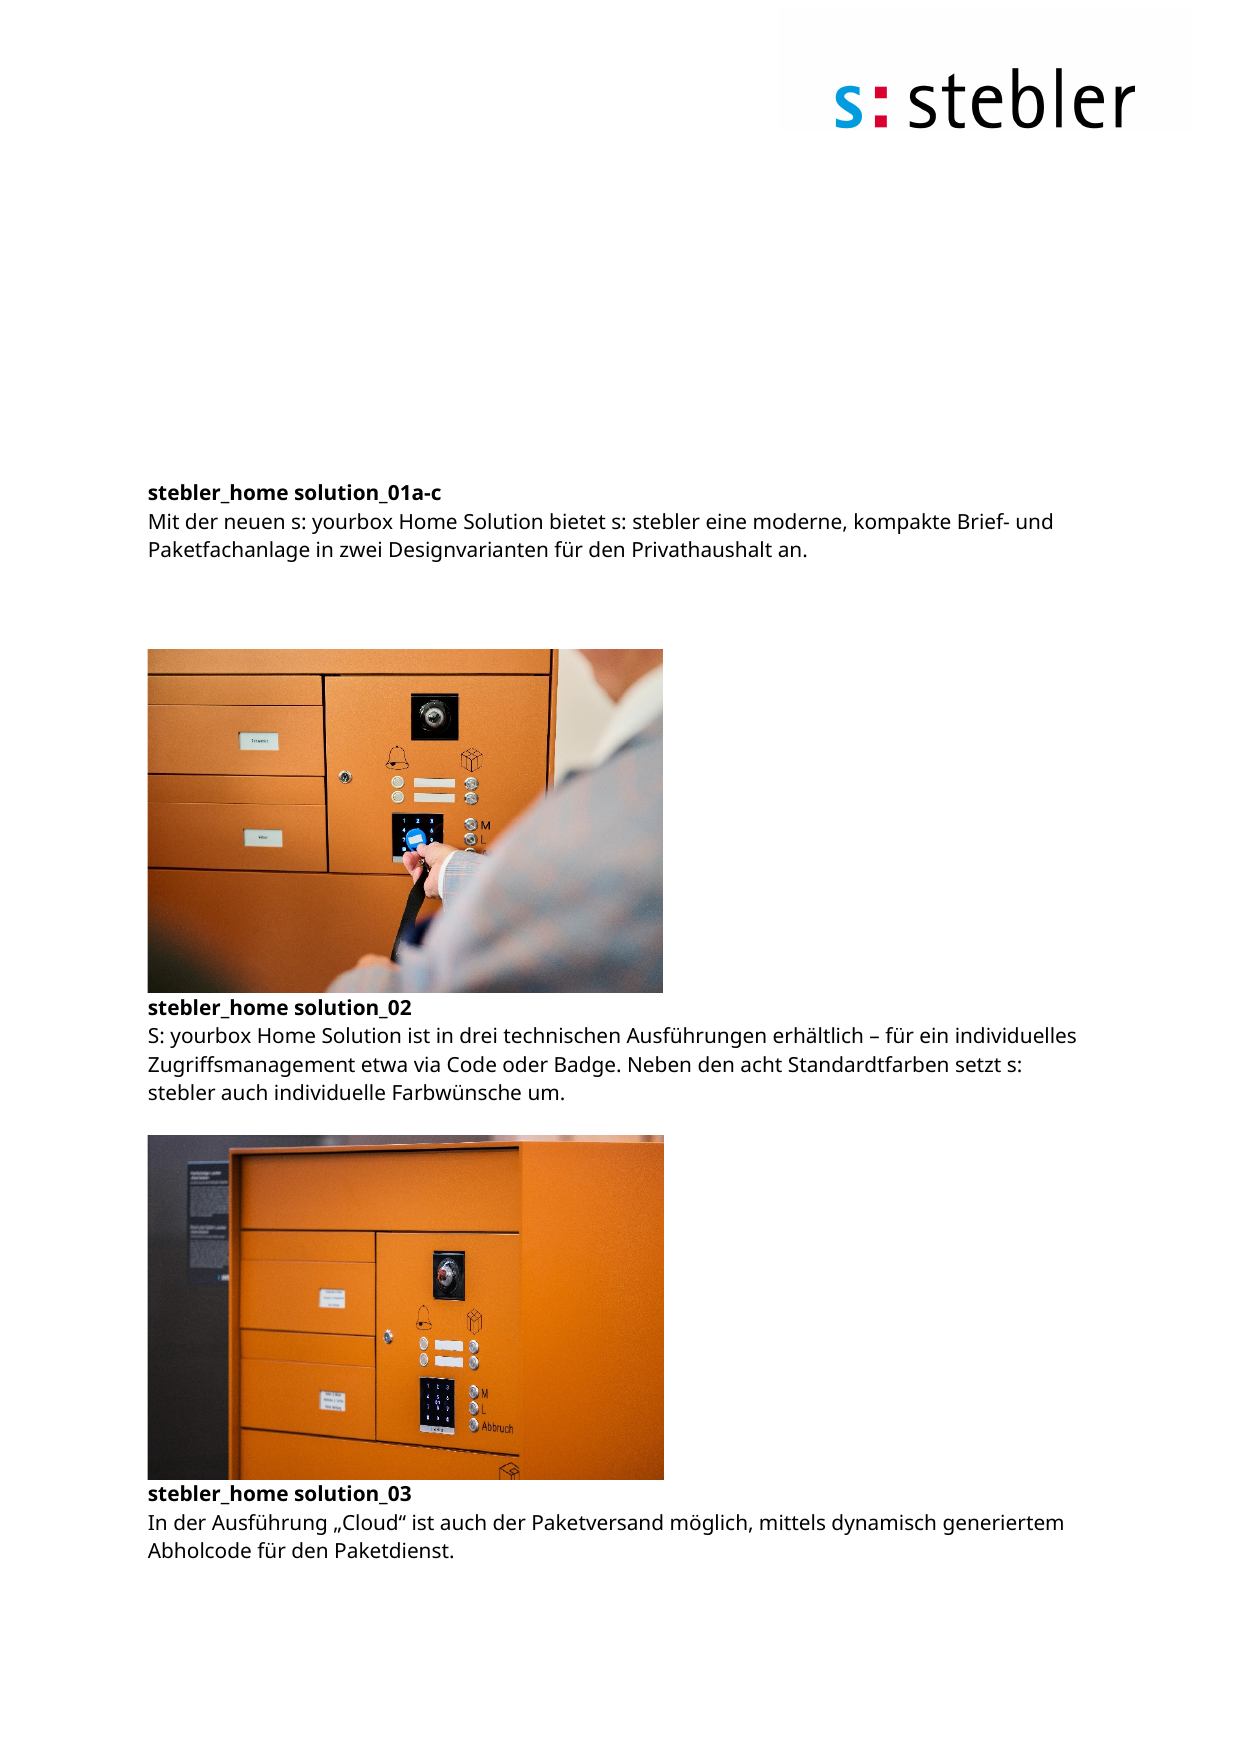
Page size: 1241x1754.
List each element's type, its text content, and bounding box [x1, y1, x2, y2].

text Mit der neuen s: yourbox Home Solution bietet s: stebler eine moderne, kompakte Brief- und Paketfachanlage in zwei Designvarianten für den Privathaushalt an. [148, 507, 1093, 564]
text stebler_home solution_02 [148, 993, 1093, 1021]
text stebler_home solution_03 [148, 1479, 1093, 1508]
text In der Ausführung „Cloud“ ist auch der Paketversand möglich, mittels dynamisch generiertem Abholcode für den Paketdienst. [148, 1508, 1093, 1565]
text S: yourbox Home Solution ist in drei technischen Ausführungen erhältlich – für ein individuelles Zugriffsmanagement etwa via Code oder Badge. Neben den acht Standardtfarben setzt s: stebler auch individuelle Farbwünsche um. [148, 1021, 1093, 1107]
picture [147, 649, 663, 993]
text stebler_home solution_01a-c [148, 478, 1093, 507]
picture [777, 8, 1194, 132]
picture [147, 1135, 664, 1480]
